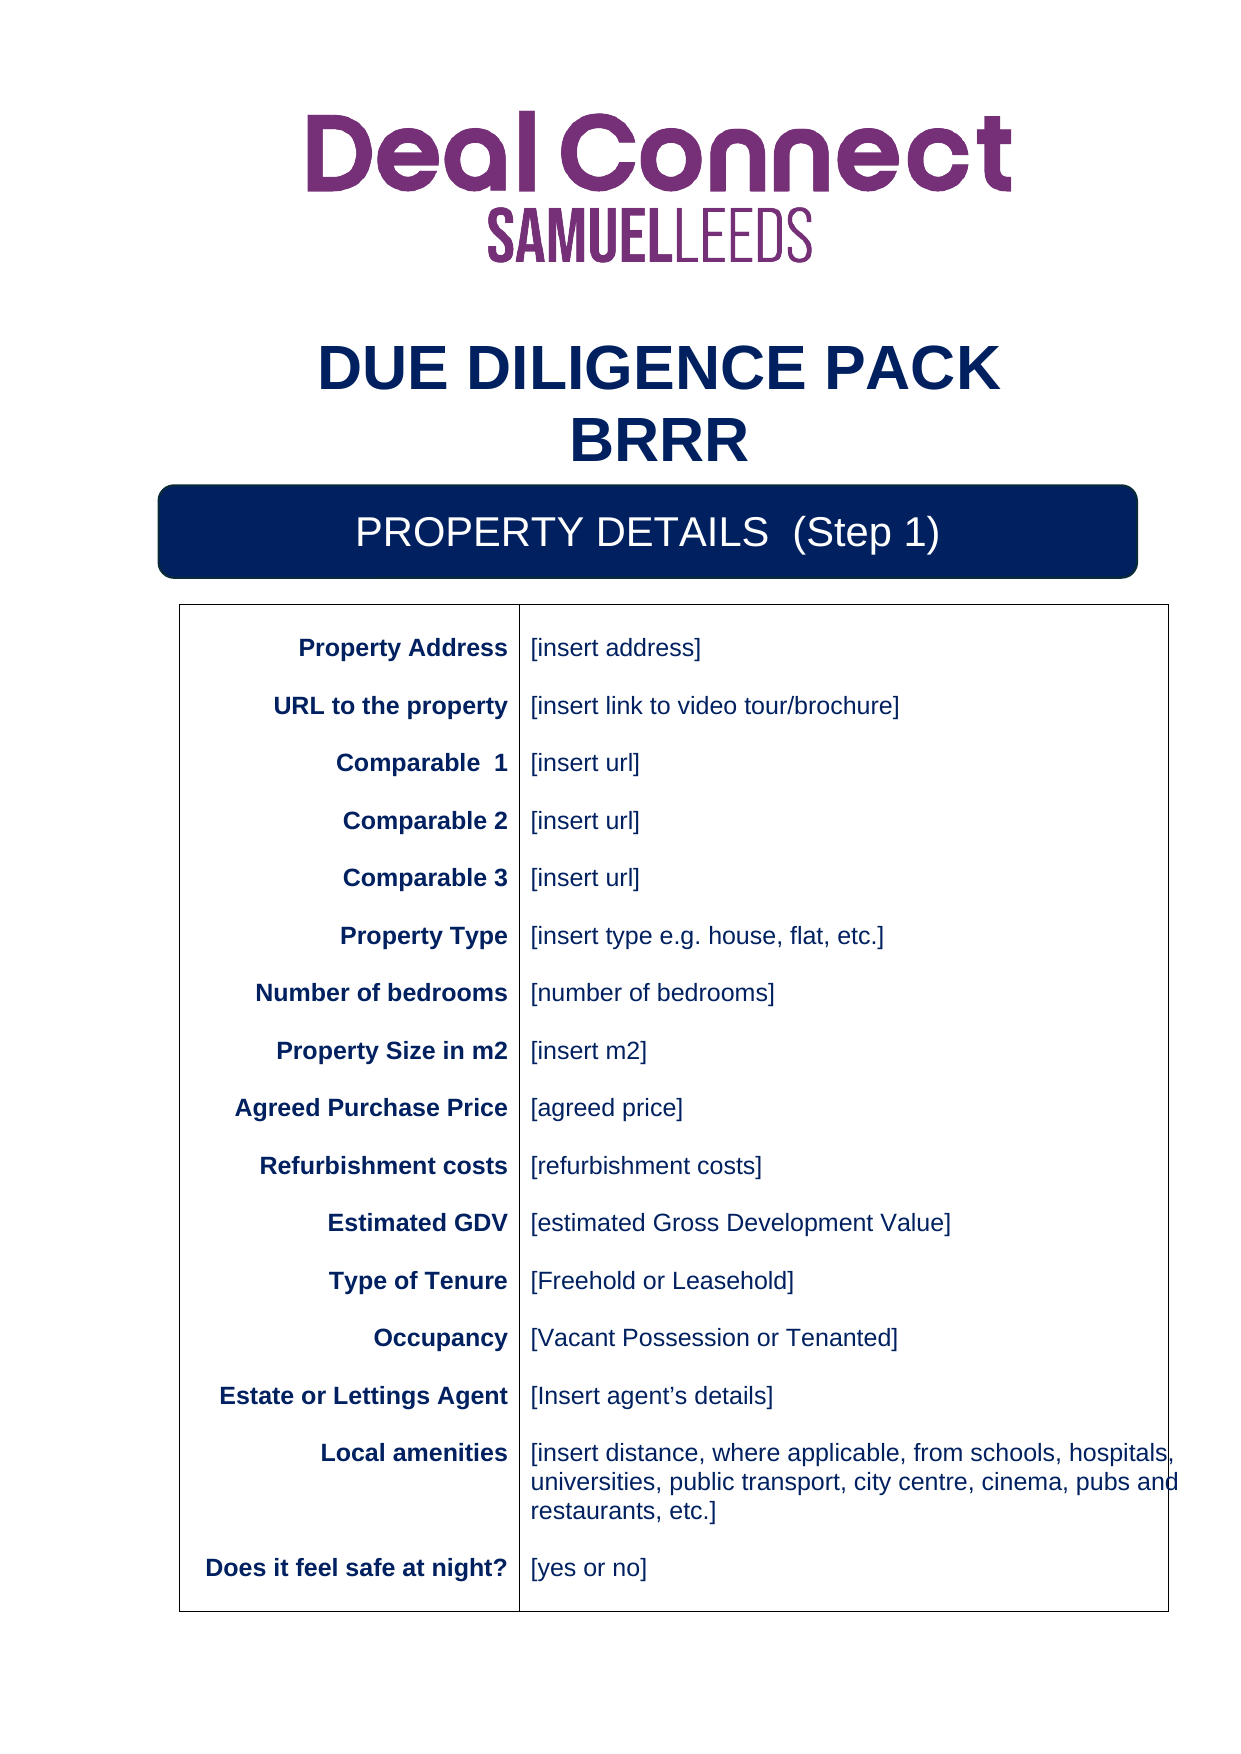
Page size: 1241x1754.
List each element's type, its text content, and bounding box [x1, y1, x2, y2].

picture [307, 110, 1012, 263]
text DUE DILIGENCE PACK [150, 331, 1169, 402]
table_header [insert address] [insert link to video tour/brochure] [insert url] [insert url] [insert url] [insert type e.g. house, flat, etc.] [number of bedrooms] [insert m2] [agreed price] [refurbishment costs] [estimated Gross Development Value] [Freehold or Leasehold] [Vacant Possession or Tenanted] [Insert agent’s details] [insert distance, where applicable, from schools, hospitals, universities, public transport, city centre, cinema, pubs and restaurants, etc.] [yes or no] [520, 605, 1168, 1611]
table_header Property Address URL to the property Comparable 1 Comparable 2 Comparable 3 Property Type Number of bedrooms Property Size in m2 Agreed Purchase Price Refurbishment costs Estimated GDV Type of Tenure Occupancy Estate or Lettings Agent Local amenities Does it feel safe at night? [180, 605, 519, 1611]
text BRRR [150, 402, 1169, 474]
